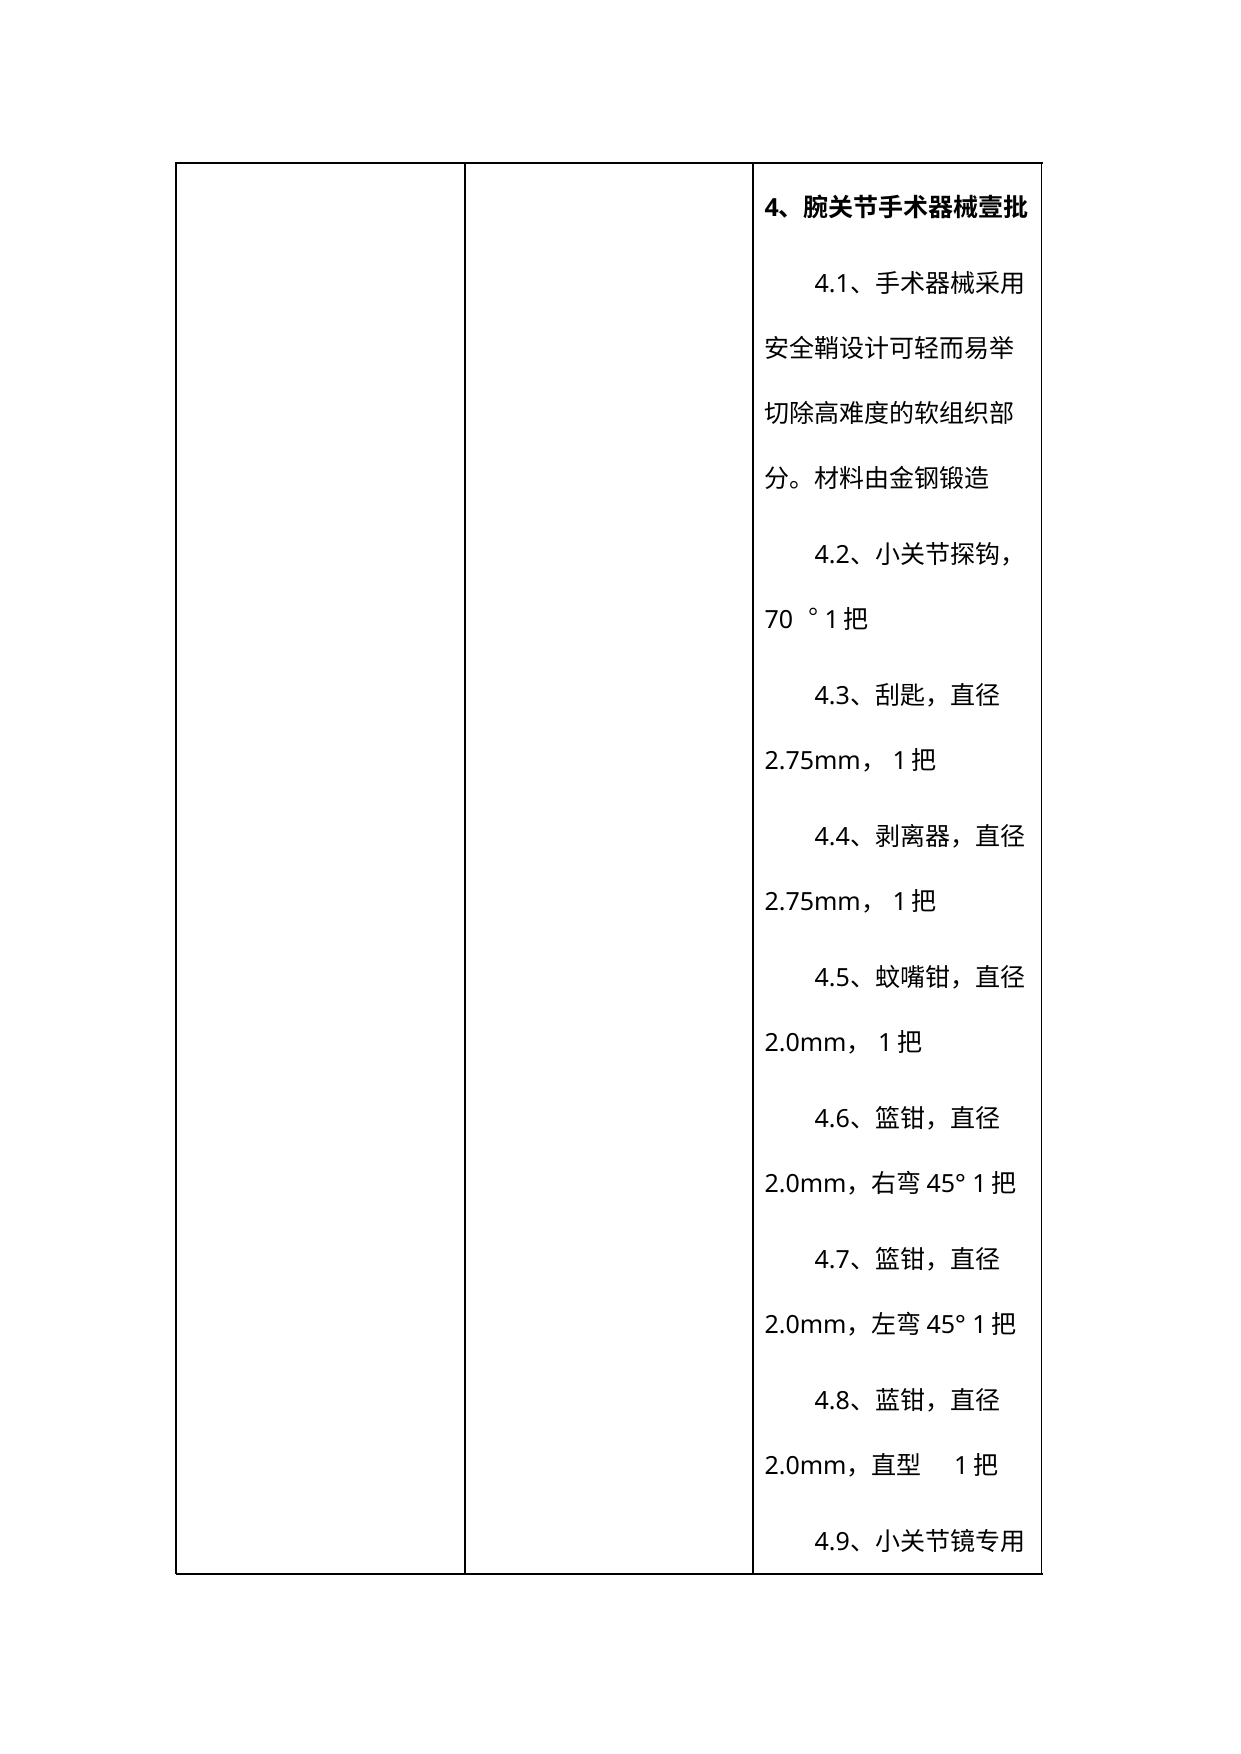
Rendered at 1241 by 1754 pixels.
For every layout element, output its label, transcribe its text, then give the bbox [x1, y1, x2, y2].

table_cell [754, 164, 1041, 1573]
table_cell 1 [177, 164, 464, 1573]
table_cell [466, 164, 752, 1573]
